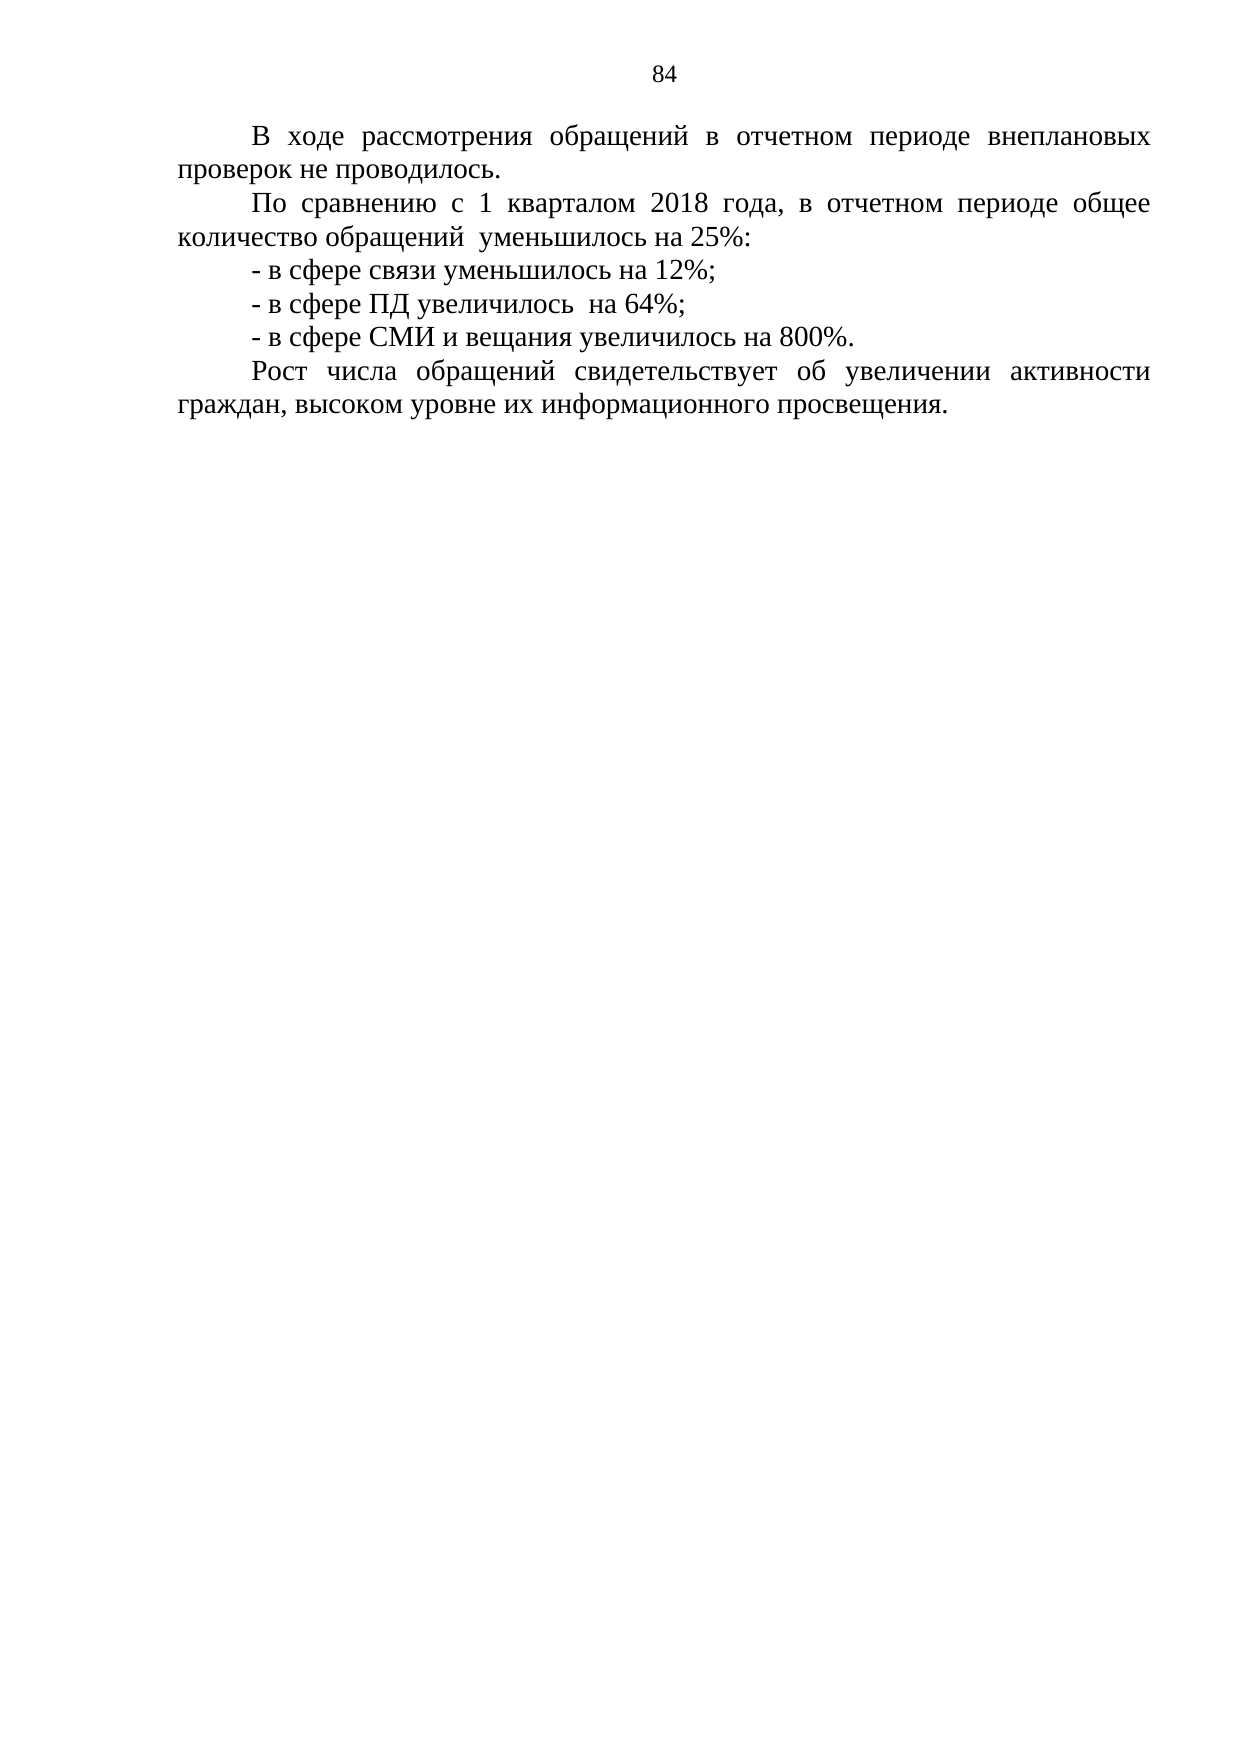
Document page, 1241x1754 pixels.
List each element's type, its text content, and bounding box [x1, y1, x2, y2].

text - в сфере ПД увеличилось на 64%; [177, 286, 1152, 319]
text - в сфере связи уменьшилось на 12%; [177, 252, 1152, 286]
text - в сфере СМИ и вещания увеличилось на 800%. [177, 319, 1152, 353]
text Рост числа обращений свидетельствует об увеличении активности граждан, высоком уровне их информационного просвещения. [177, 353, 1152, 420]
text По сравнению с 1 кварталом 2018 года, в отчетном периоде общее количество обращений уменьшилось на 25%: [177, 185, 1152, 252]
text В ходе рассмотрения обращений в отчетном периоде внеплановых проверок не проводилось. [177, 118, 1152, 185]
